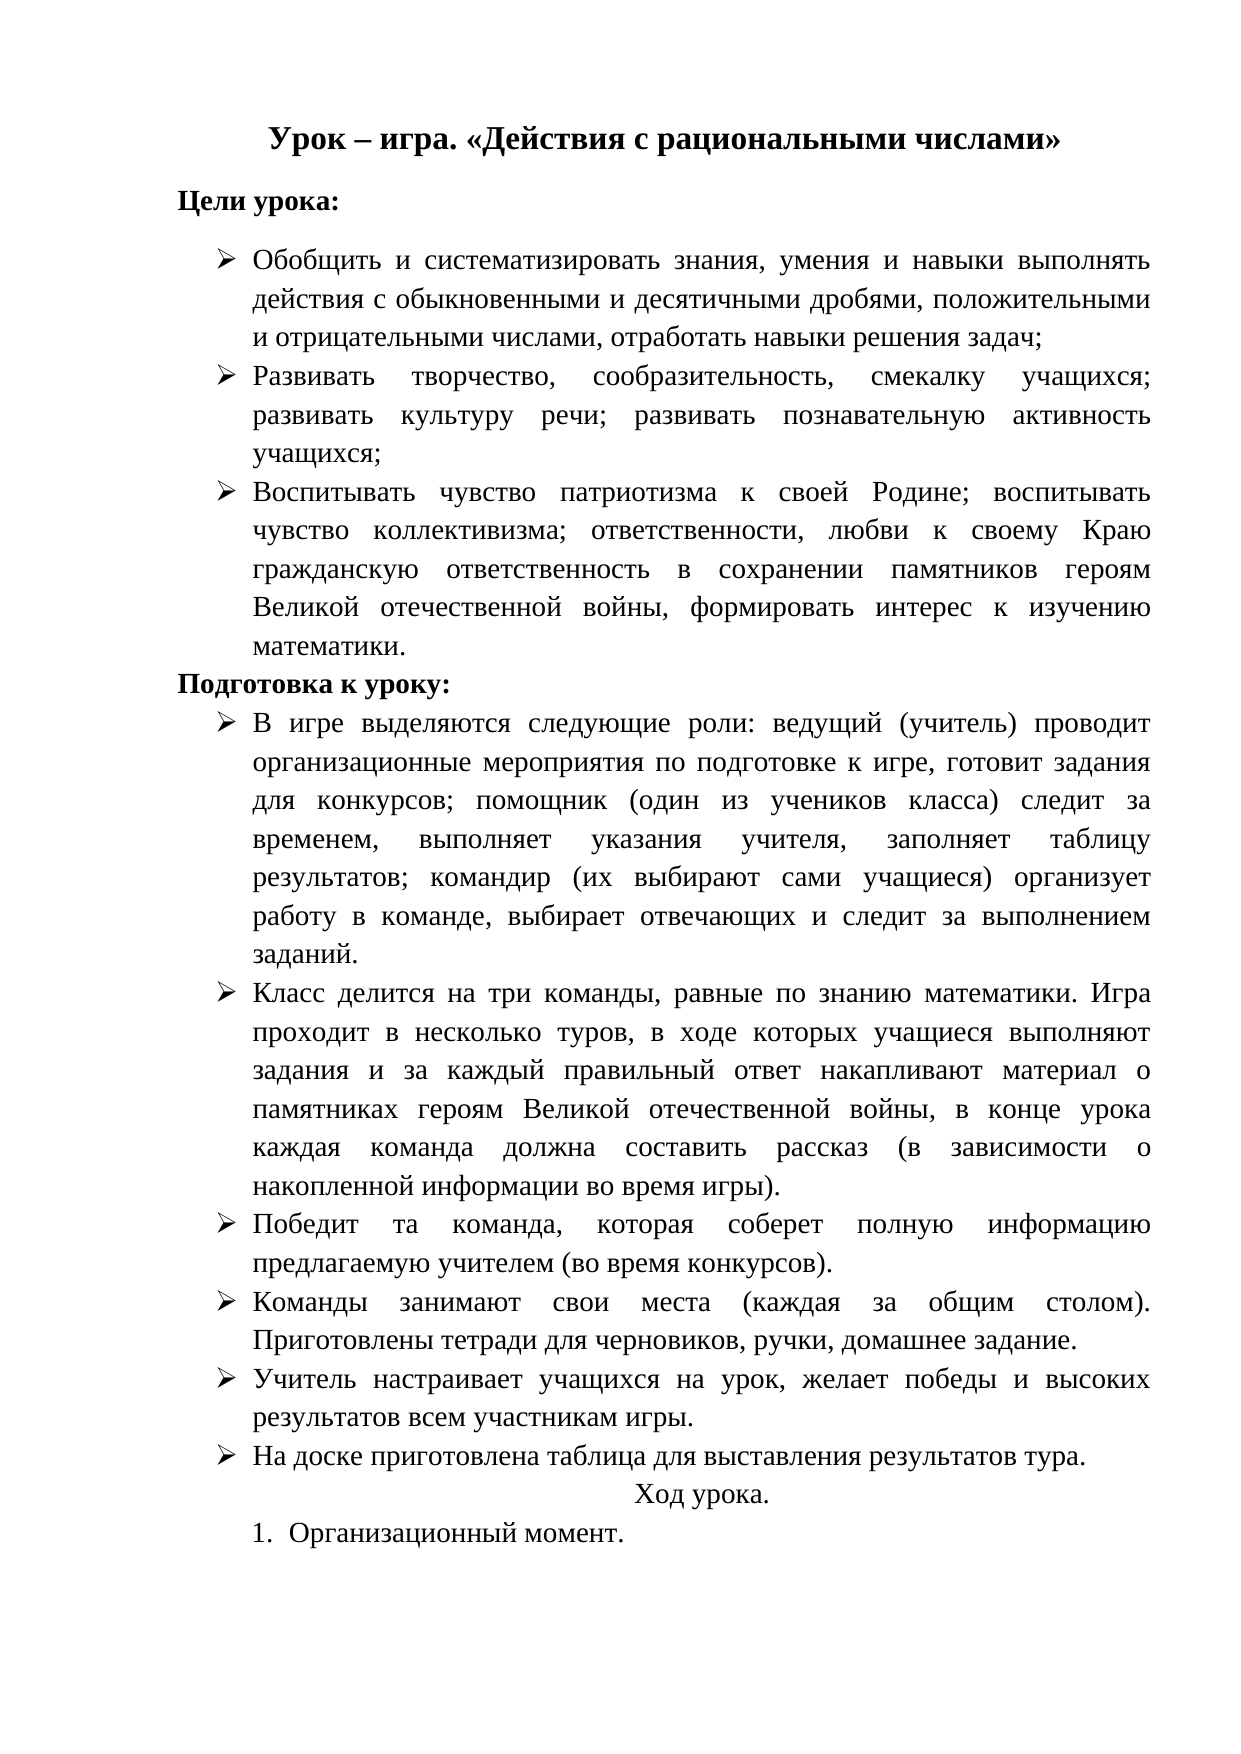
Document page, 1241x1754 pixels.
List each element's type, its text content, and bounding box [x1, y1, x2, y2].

list Ход урока. [252, 1477, 1152, 1510]
list Развивать творчество, сообразительность, смекалку учащихся; развивать культуру речи; развивать познавательную активность учащихся; [215, 358, 1152, 469]
list Класс делится на три команды, равные по знанию математики. Игра проходит в несколько туров, в ходе которых учащиеся выполняют задания и за каждый правильный ответ накапливают материал о памятниках героям Великой отечественной войны, в конце урока каждая команда должна составить рассказ (в зависимости о накопленной информации во время игры). [215, 975, 1152, 1201]
list Воспитывать чувство патриотизма к своей Родине; воспитывать чувство коллективизма; ответственности, любви к своему Краю гражданскую ответственность в сохранении памятников героям Великой отечественной войны, формировать интерес к изучению математики. [215, 474, 1152, 662]
list На доске приготовлена таблица для выставления результатов тура. [215, 1438, 1152, 1472]
list Команды занимают свои места (каждая за общим столом). Приготовлены тетради для черновиков, ручки, домашнее задание. [215, 1284, 1152, 1356]
text Цели урока: [177, 183, 1152, 217]
list В игре выделяются следующие роли: ведущий (учитель) проводит организационные мероприятия по подготовке к игре, готовит задания для конкурсов; помощник (один из учеников класса) следит за временем, выполняет указания учителя, заполняет таблицу результатов; командир (их выбирают сами учащиеся) организует работу в команде, выбирает отвечающих и следит за выполнением заданий. [215, 705, 1152, 970]
list Учитель настраивает учащихся на урок, желает победы и высоких результатов всем участникам игры. [215, 1361, 1152, 1433]
list Подготовка к уроку: [177, 667, 1152, 700]
list Организационный момент. [251, 1515, 1152, 1549]
list Победит та команда, которая соберет полную информацию предлагаемую учителем (во время конкурсов). [215, 1206, 1152, 1279]
text Урок – игра. «Действия с рациональными числами» [177, 118, 1152, 156]
list Обобщить и систематизировать знания, умения и навыки выполнять действия с обыкновенными и десятичными дробями, положительными и отрицательными числами, отработать навыки решения задач; [215, 242, 1152, 353]
